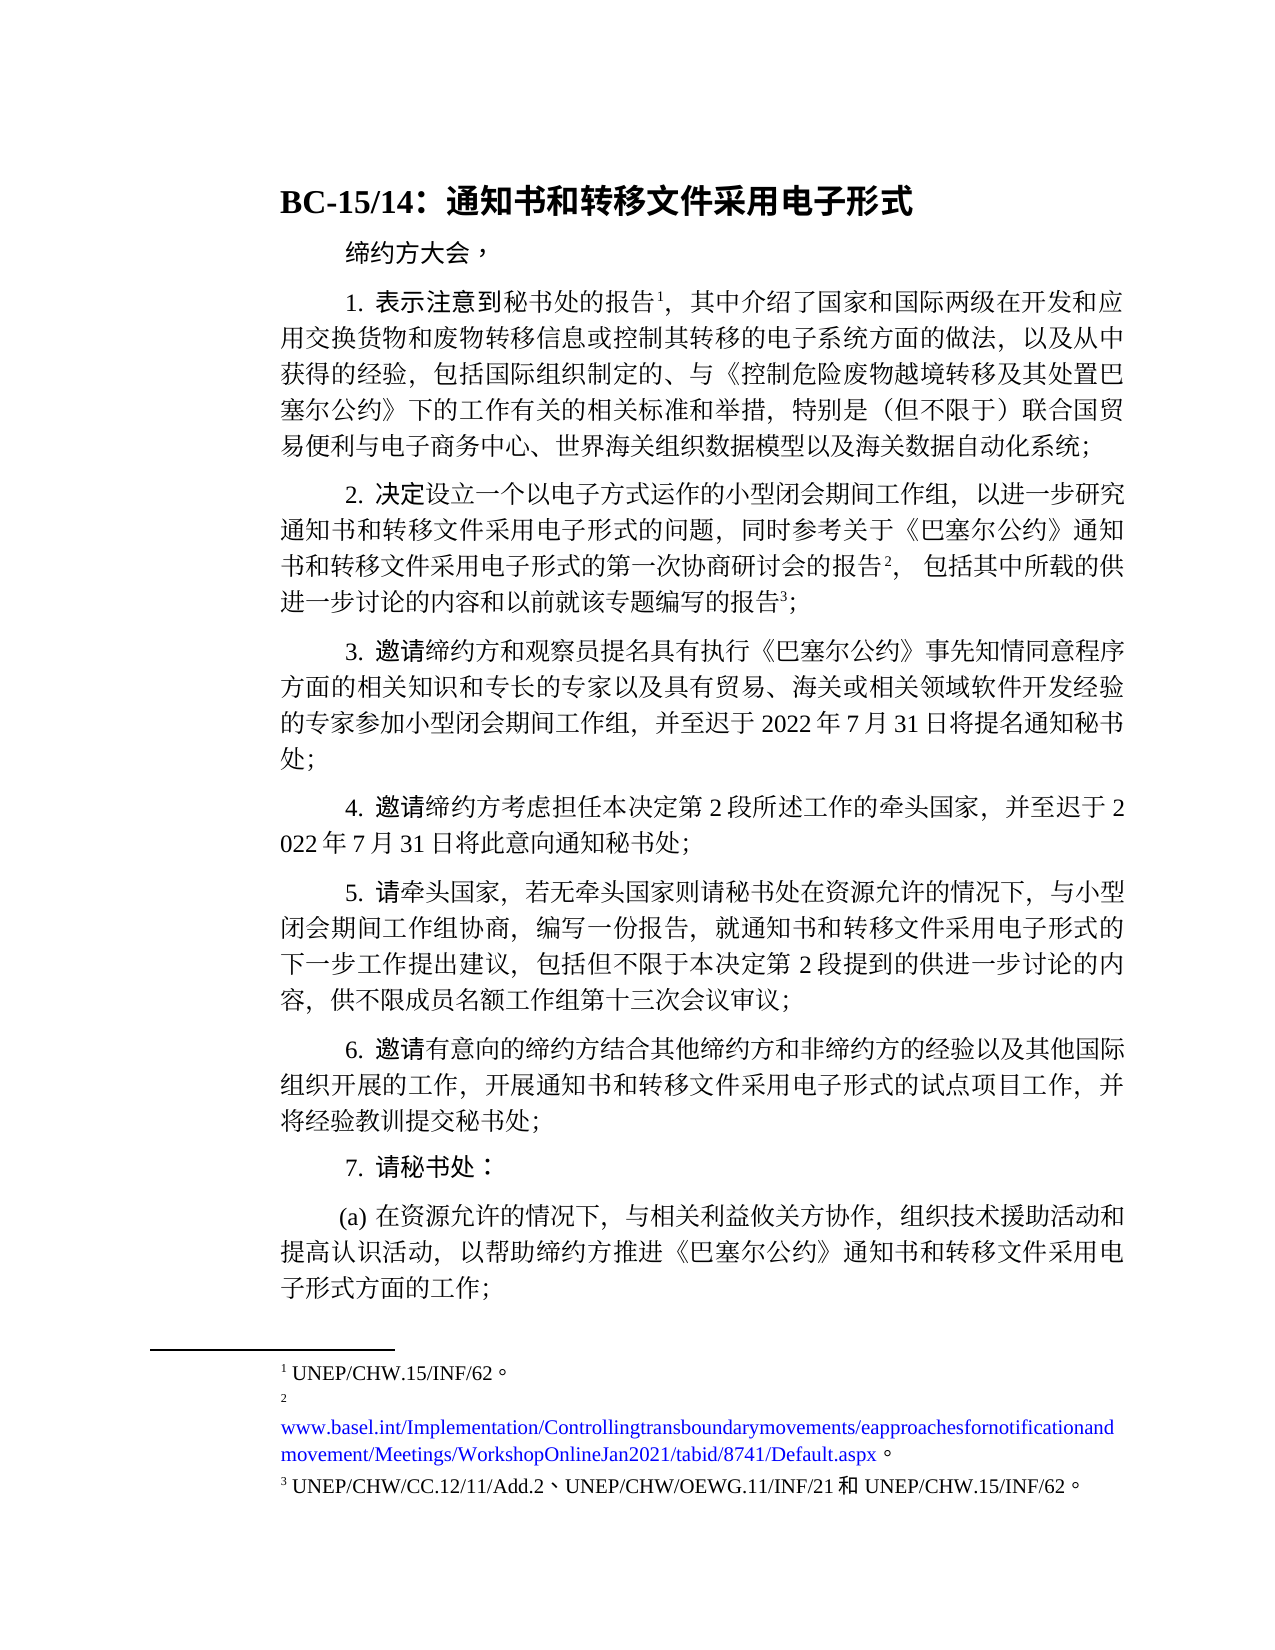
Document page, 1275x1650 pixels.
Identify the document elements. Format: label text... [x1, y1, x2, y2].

list 请牵头国家，若无牵头国家则请秘书处在资源允许的情况下，与小型闭会期间工作组协商，编写一份报告，就通知书和转移文件采用电子形式的下一步工作提出建议，包括但不限于本决定第2段提到的供进一步讨论的内容，供不限成员名额工作组第十三次会议审议； [280, 873, 1125, 1017]
list 表示注意到秘书处的报告，其中介绍了国家和国际两级在开发和应用交换货物和废物转移信息或控制其转移的电子系统方面的做法，以及从中获得的经验，包括国际组织制定的、与《控制危险废物越境转移及其处置巴塞尔公约》下的工作有关的相关标准和举措，特别是（但不限于）联合国贸易便利与电子商务中心、世界海关组织数据模型以及海关数据自动化系统； [280, 282, 1125, 462]
list 邀请缔约方考虑担任本决定第2段所述工作的牵头国家，并至迟于2022年7月31日将此意向通知秘书处； [280, 788, 1125, 860]
list 决定设立一个以电子方式运作的小型闭会期间工作组，以进一步研究通知书和转移文件采用电子形式的问题，同时参考关于《巴塞尔公约》通知书和转移文件采用电子形式的第一次协商研讨会的报告， 包括其中所载的供进一步讨论的内容和以前就该专题编写的报告； [280, 475, 1125, 619]
text BC-15/14：通知书和转移文件采用电子形式 [150, 175, 1095, 223]
list 请秘书处： [280, 1150, 1125, 1184]
text 缔约方大会， [280, 236, 1125, 270]
list 在资源允许的情况下，与相关利益攸关方协作，组织技术援助活动和提高认识活动，以帮助缔约方推进《巴塞尔公约》通知书和转移文件采用电子形式方面的工作； [280, 1196, 1125, 1304]
list 邀请有意向的缔约方结合其他缔约方和非缔约方的经验以及其他国际组织开展的工作，开展通知书和转移文件采用电子形式的试点项目工作，并将经验教训提交秘书处； [280, 1029, 1125, 1137]
list 邀请缔约方和观察员提名具有执行《巴塞尔公约》事先知情同意程序方面的相关知识和专长的专家以及具有贸易、海关或相关领域软件开发经验的专家参加小型闭会期间工作组，并至迟于2022年7月31日将提名通知秘书处； [280, 631, 1125, 775]
